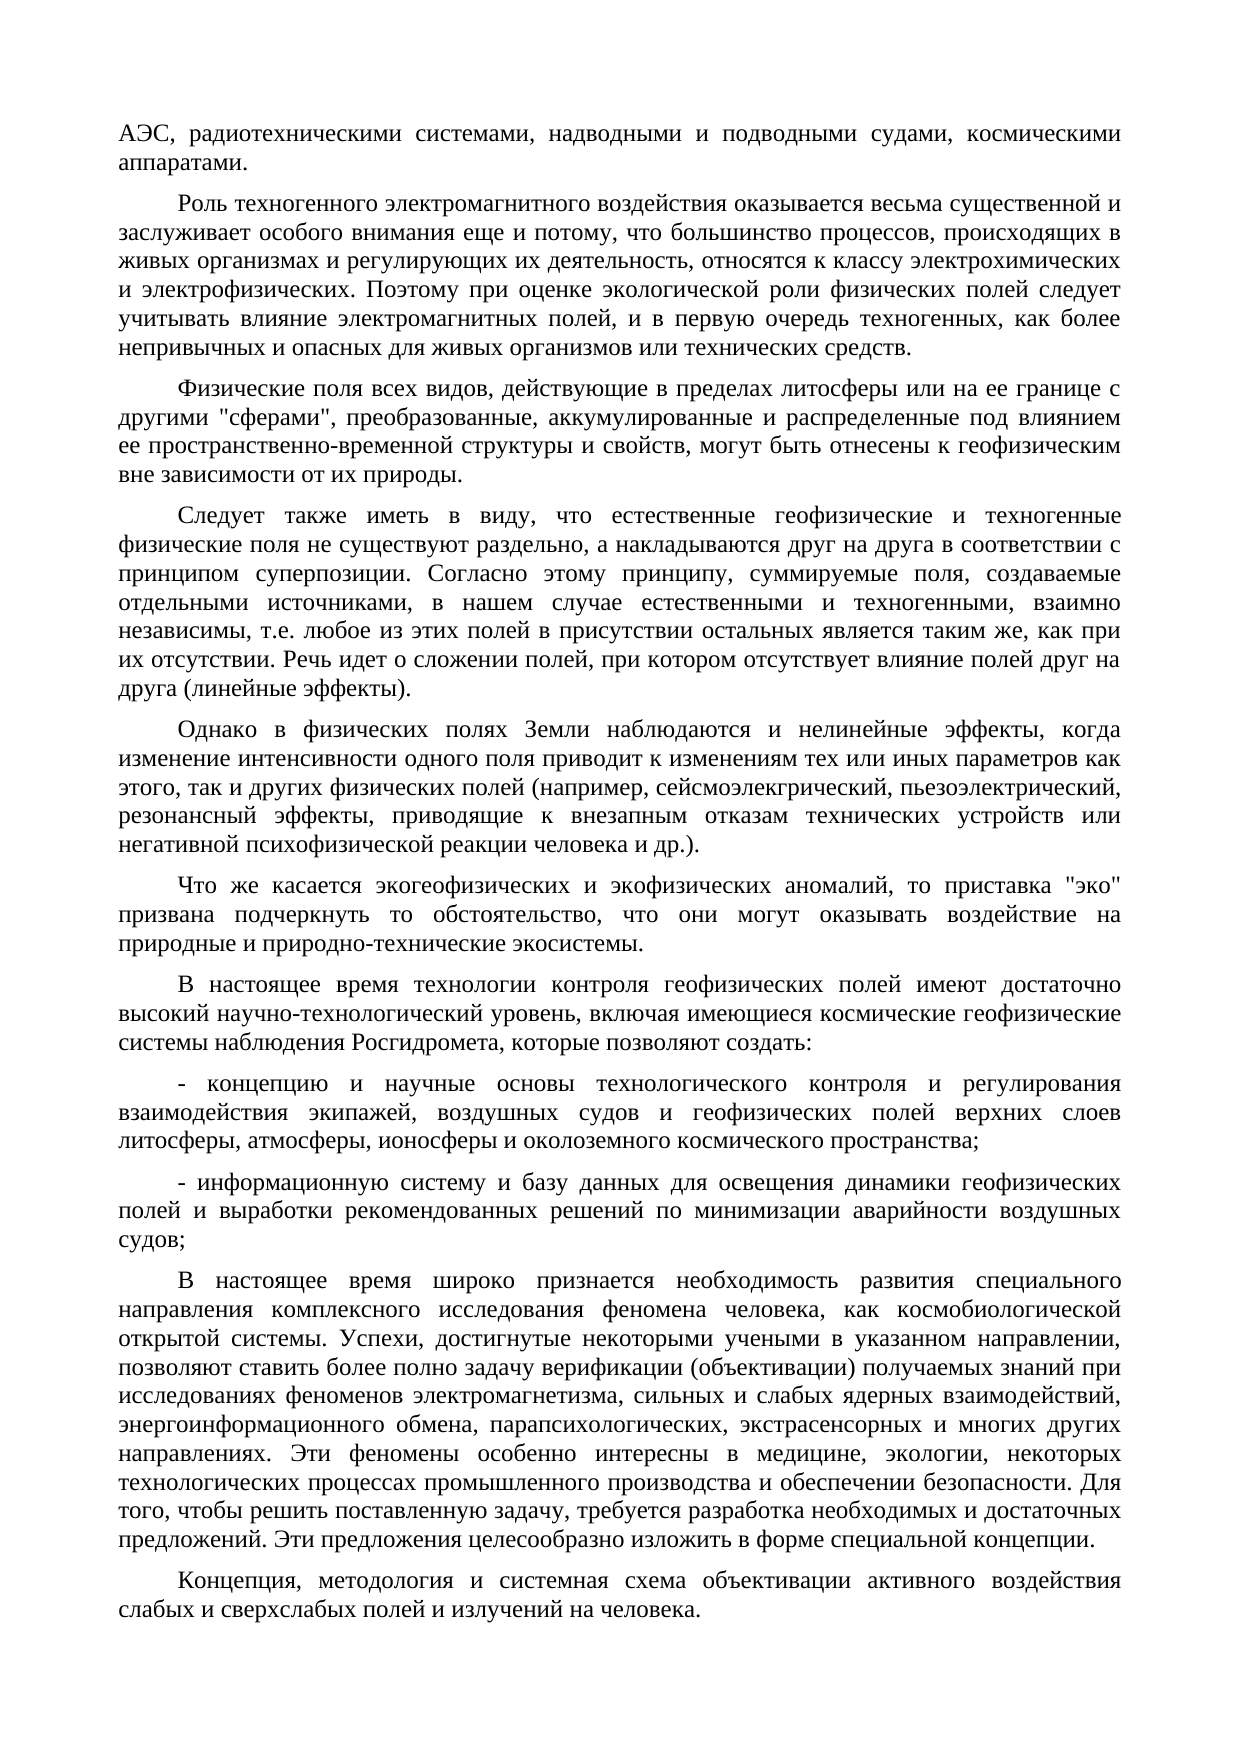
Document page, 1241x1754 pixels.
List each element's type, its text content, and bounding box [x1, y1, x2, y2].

text Следует также иметь в виду, что естественные геофизические и техногенные физические поля не существуют раздельно, а накладываются друг на друга в соответствии с принципом суперпозиции. Согласно этому принципу, суммируемые поля, создаваемые отдельными источниками, в нашем случае естественными и техногенными, взаимно независимы, т.е. любое из этих полей в присутствии остальных является таким же, как при их отсутствии. Речь идет о сложении полей, при котором отсутствует влияние полей друг на друга (линейные эффекты). [118, 501, 1122, 702]
text Что же касается экогеофизических и экофизических аномалий, то приставка "эко" призвана подчеркнуть то обстоятельство, что они могут оказывать воздействие на природные и природно-технические экосистемы. [118, 871, 1122, 957]
text В настоящее время широко признается необходимость развития специального направления комплексного исследования феномена человека, как космобиологической открытой системы. Успехи, достигнутые некоторыми учеными в указанном направлении, позволяют ставить более полно задачу верификации (объективации) получаемых знаний при исследованиях феноменов электромагнетизма, сильных и слабых ядерных взаимодействий, энергоинформационного обмена, парапсихологических, экстрасенсорных и многих других направлениях. Эти феномены особенно интересны в медицине, экологии, некоторых технологических процессах промышленного производства и обеспечении безопасности. Для того, чтобы решить поставленную задачу, требуется разработка необходимых и достаточных предложений. Эти предложения целесообразно изложить в форме специальной концепции. [118, 1266, 1122, 1553]
text - концепцию и научные основы технологического контроля и регулирования взаимодействия экипажей, воздушных судов и геофизических полей верхних слоев литосферы, атмосферы, ионосферы и околоземного космического пространства; [118, 1068, 1122, 1154]
text Физические поля всех видов, действующие в пределах литосферы или на ее границе с другими "сферами", преобразованные, аккумулированные и распределенные под влиянием ее пространственно-временной структуры и свойств, могут быть отнесены к геофизическим вне зависимости от их природы. [118, 373, 1122, 488]
text - информационную систему и базу данных для освещения динамики геофизических полей и выработки рекомендованных решений по минимизации аварийности воздушных судов; [118, 1167, 1122, 1253]
text В настоящее время технологии контроля геофизических полей имеют достаточно высокий научно-технологический уровень, включая имеющиеся космические геофизические системы наблюдения Росгидромета, которые позволяют создать: [118, 969, 1122, 1056]
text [118, 118, 1122, 176]
text Роль техногенного электромагнитного воздействия оказывается весьма существенной и заслуживает особого внимания еще и потому, что большинство процессов, происходящих в живых организмах и регулирующих их деятельность, относятся к классу электрохимических и электрофизических. Поэтому при оценке экологической роли физических полей следует учитывать влияние электромагнитных полей, и в первую очередь техногенных, как более непривычных и опасных для живых организмов или технических средств. [118, 188, 1122, 361]
text Концепция, методология и системная схема объективации активного воздействия слабых и сверхслабых полей и излучений на человека. [118, 1566, 1122, 1623]
text Однако в физических полях Земли наблюдаются и нелинейные эффекты, когда изменение интенсивности одного поля приводит к изменениям тех или иных параметров как этого, так и других физических полей (например, сейсмоэлекгрический, пьезоэлектрический, резонансный эффекты, приводящие к внезапным отказам технических устройств или негативной психофизической реакции человека и др.). [118, 714, 1122, 858]
